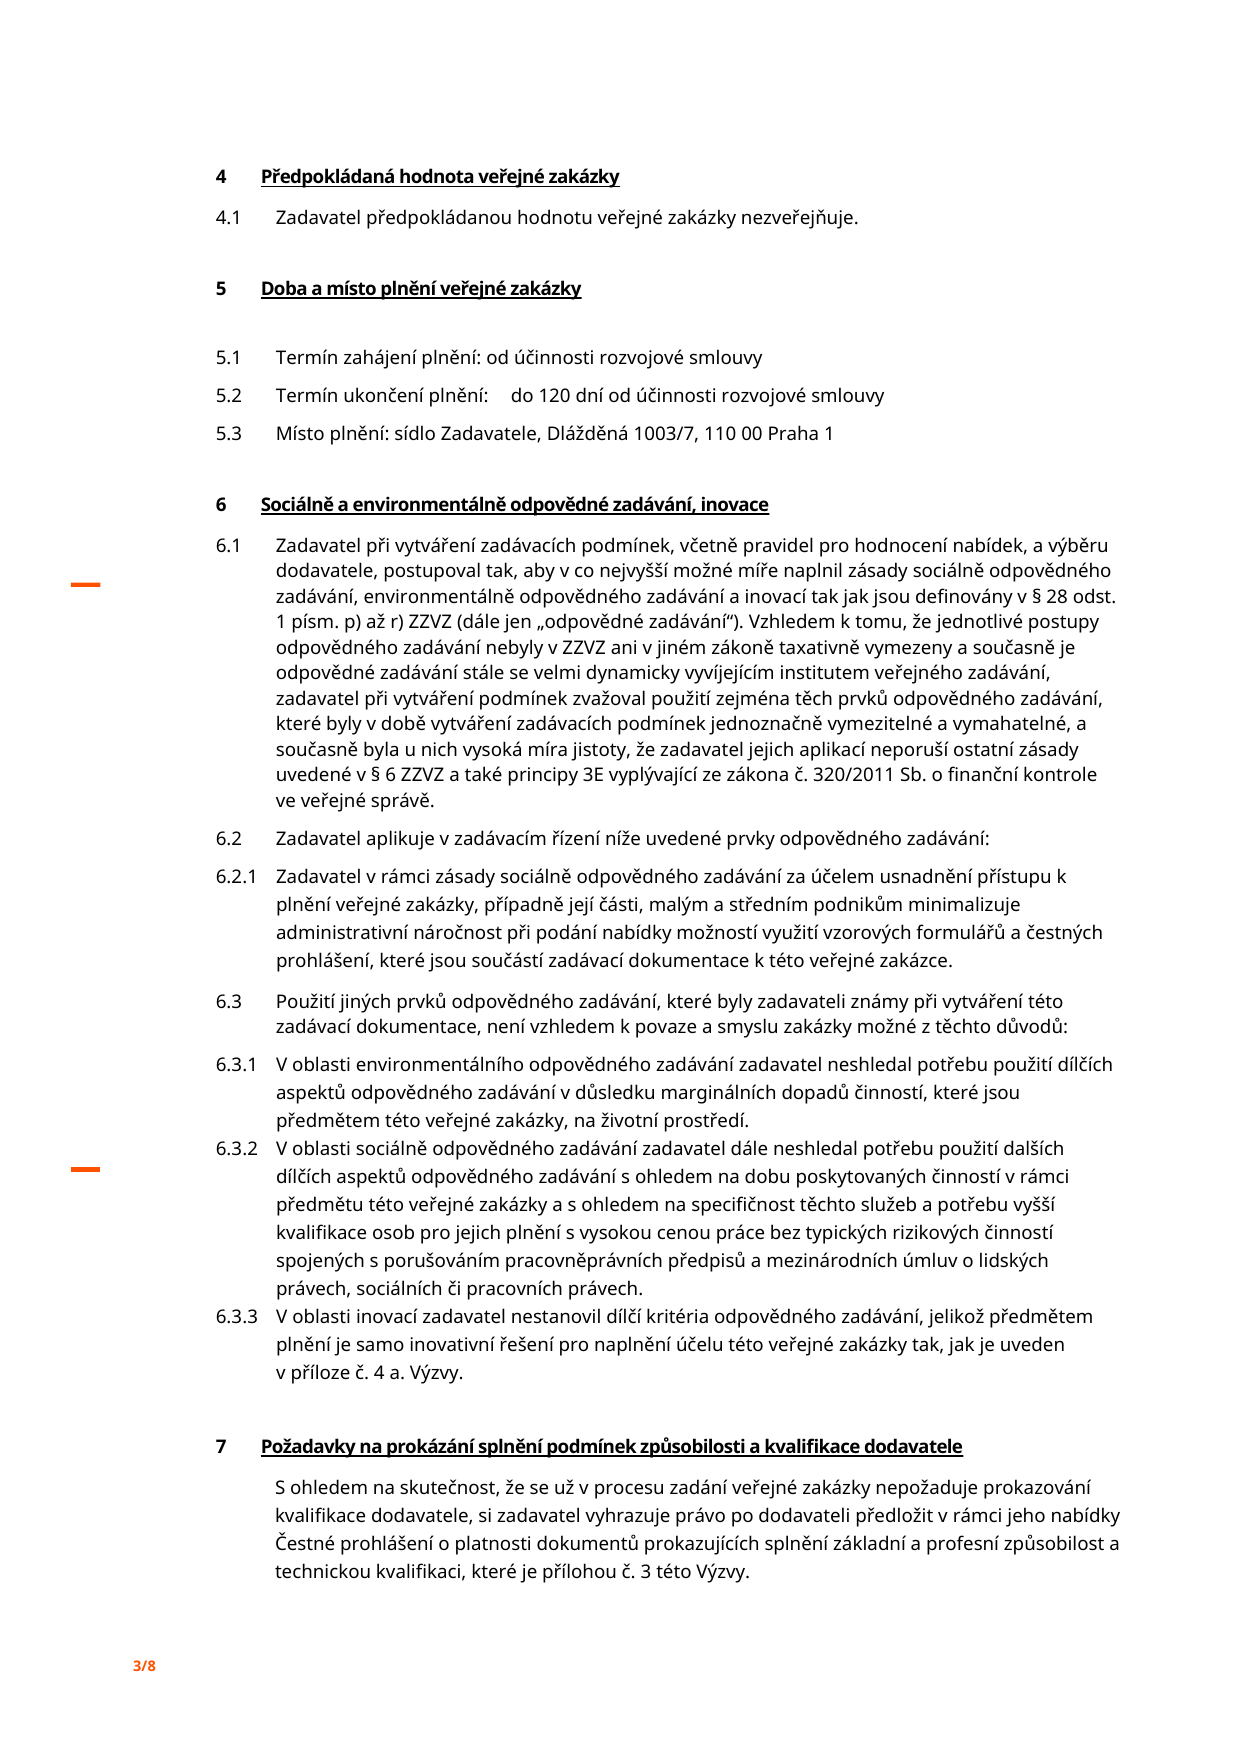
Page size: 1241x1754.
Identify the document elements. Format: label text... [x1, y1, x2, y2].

subtitle Zadavatel předpokládanou hodnotu veřejné zakázky nezveřejňuje. [216, 204, 1122, 230]
subtitle Termín ukončení plnění: do 120 dní od účinnosti rozvojové smlouvy [216, 382, 1122, 408]
subtitle Předpokládaná hodnota veřejné zakázky [216, 164, 1122, 189]
subtitle Místo plnění: sídlo Zadavatele, Dlážděná 1003/7, 110 00 Praha 1 [216, 420, 1122, 446]
subtitle V oblasti environmentálního odpovědného zadávání zadavatel neshledal potřebu použití dílčích aspektů odpovědného zadávání v důsledku marginálních dopadů činností, které jsou předmětem této veřejné zakázky, na životní prostředí. [216, 1051, 1122, 1133]
subtitle Požadavky na prokázání splnění podmínek způsobilosti a kvalifikace dodavatele [216, 1433, 1122, 1459]
subtitle Doba a místo plnění veřejné zakázky [216, 276, 1122, 301]
text S ohledem na skutečnost, že se už v procesu zadání veřejné zakázky nepožaduje prokazování kvalifikace dodavatele, si zadavatel vyhrazuje právo po dodavateli předložit v rámci jeho nabídky Čestné prohlášení o platnosti dokumentů prokazujících splnění základní a profesní způsobilost a technickou kvalifikaci, které je přílohou č. 3 této Výzvy. [275, 1474, 1122, 1584]
subtitle Použití jiných prvků odpovědného zadávání, které byly zadavateli známy při vytváření této zadávací dokumentace, není vzhledem k povaze a smyslu zakázky možné z těchto důvodů: [216, 988, 1122, 1039]
subtitle V oblasti sociálně odpovědného zadávání zadavatel dále neshledal potřebu použití dalších dílčích aspektů odpovědného zadávání s ohledem na dobu poskytovaných činností v rámci předmětu této veřejné zakázky a s ohledem na specifičnost těchto služeb a potřebu vyšší kvalifikace osob pro jejich plnění s vysokou cenou práce bez typických rizikových činností spojených s porušováním pracovněprávních předpisů a mezinárodních úmluv o lidských právech, sociálních či pracovních právech. [216, 1136, 1122, 1301]
subtitle V oblasti inovací zadavatel nestanovil dílčí kritéria odpovědného zadávání, jelikož předmětem plnění je samo inovativní řešení pro naplnění účelu této veřejné zakázky tak, jak je uveden v příloze č. 4 a. Výzvy. [216, 1304, 1122, 1385]
subtitle Sociálně a environmentálně odpovědné zadávání, inovace [216, 492, 1122, 517]
subtitle Zadavatel aplikuje v zadávacím řízení níže uvedené prvky odpovědného zadávání: [216, 825, 1122, 851]
subtitle Zadavatel při vytváření zadávacích podmínek, včetně pravidel pro hodnocení nabídek, a výběru dodavatele, postupoval tak, aby v co nejvyšší možné míře naplnil zásady sociálně odpovědného zadávání, environmentálně odpovědného zadávání a inovací tak jak jsou definovány v § 28 odst. 1 písm. p) až r) ZZVZ (dále jen „odpovědné zadávání“). Vzhledem k tomu, že jednotlivé postupy odpovědného zadávání nebyly v ZZVZ ani v jiném zákoně taxativně vymezeny a současně je odpovědné zadávání stále se velmi dynamicky vyvíjejícím institutem veřejného zadávání, zadavatel při vytváření podmínek zvažoval použití zejména těch prvků odpovědného zadávání, které byly v době vytváření zadávacích podmínek jednoznačně vymezitelné a vymahatelné, a současně byla u nich vysoká míra jistoty, že zadavatel jejich aplikací neporuší ostatní zásady uvedené v § 6 ZZVZ a také principy 3E vyplývající ze zákona č. 320/2011 Sb. o finanční kontrole ve veřejné správě. [216, 532, 1122, 813]
subtitle Termín zahájení plnění: od účinnosti rozvojové smlouvy [216, 344, 1122, 370]
subtitle Zadavatel v rámci zásady sociálně odpovědného zadávání za účelem usnadnění přístupu k plnění veřejné zakázky, případně její části, malým a středním podnikům minimalizuje administrativní náročnost při podání nabídky možností využití vzorových formulářů a čestných prohlášení, které jsou součástí zadávací dokumentace k této veřejné zakázce. [216, 863, 1122, 973]
